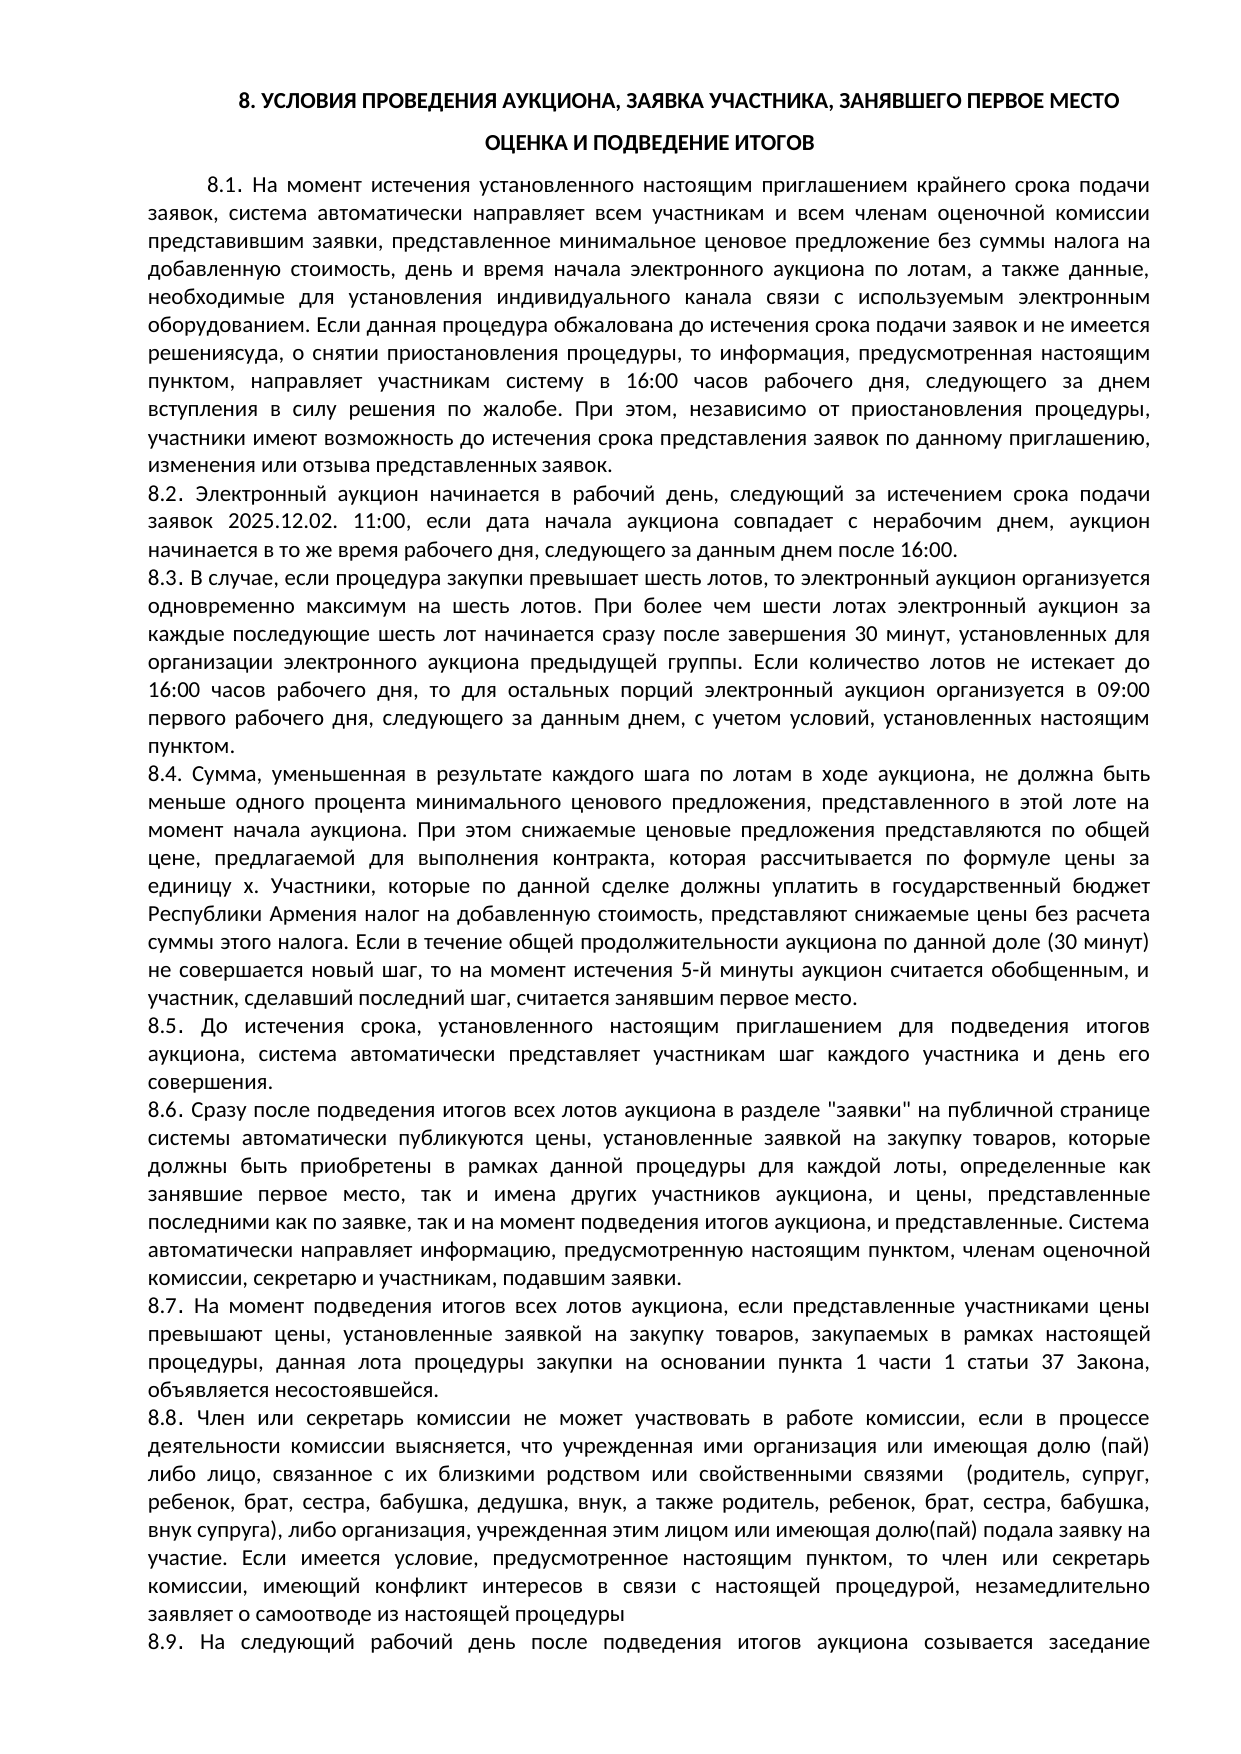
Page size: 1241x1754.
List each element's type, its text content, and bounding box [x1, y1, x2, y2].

text 8. УСЛОВИЯ ПРОВЕДЕНИЯ АУКЦИОНА, ЗАЯВКА УЧАСТНИКА, ЗАНЯВШЕГО ПЕРВОЕ МЕСТО ОЦЕНКА И ПОДВЕДЕНИЕ ИТОГОВ [148, 86, 1152, 156]
text 8.3․ В случае, если процедура закупки превышает шесть лотов, то электронный аукцион организуется одновременно максимум на шесть лотов. При более чем шести лотах электронный аукцион за каждые последующие шесть лот начинается сразу после завершения 30 минут, установленных для организации электронного аукциона предыдущей группы. Если количество лотов не истекает до 16:00 часов рабочего дня, то для остальных порций электронный аукцион организуется в 09:00 первого рабочего дня, следующего за данным днем, с учетом условий, установленных настоящим пунктом. [148, 563, 1152, 759]
text 8.2․ Электронный аукцион начинается в рабочий день, следующий за истечением срока подачи заявок 2025.12.02. 11:00 , если дата начала аукциона совпадает с нерабочим днем, аукцион начинается в то же время рабочего дня, следующего за данным днем после 16:00. [148, 479, 1152, 563]
text 8.4. Сумма, уменьшенная в результате каждого шага по лотам в ходе аукциона, не должна быть меньше одного процента минимального ценового предложения, представленного в этой лоте на момент начала аукциона. При этом снижаемые ценовые предложения представляются по общей цене, предлагаемой для выполнения контракта, которая рассчитывается по формуле цены за единицу x. Участники, которые по данной сделке должны уплатить в государственный бюджет Республики Армения налог на добавленную стоимость, представляют снижаемые цены без расчета суммы этого налога. Если в течение общей продолжительности аукциона по данной доле (30 минут) не совершается новый шаг, то на момент истечения 5-й минуты аукцион считается обобщенным, и участник, сделавший последний шаг, считается занявшим первое место. [148, 759, 1152, 1011]
text 8.5․ До истечения срока, установленного настоящим приглашением для подведения итогов аукциона, система автоматически представляет участникам шаг каждого участника и день его совершения. [148, 1011, 1152, 1095]
text 8.1․ На момент истечения установленного настоящим приглашением крайнего срока подачи заявок, система автоматически направляет всем участникам и всем членам оценочной комиссии представившим заявки, представленное минимальное ценовое предложение без суммы налога на добавленную стоимость, день и время начала электронного аукциона по лотам, а также данные, необходимые для установления индивидуального канала связи с используемым электронным оборудованием. Если данная процедура обжалована до истечения срока подачи заявок и не имеется решениясуда, о снятии приостановления процедуры, то информация, предусмотренная настоящим пунктом, направляет участникам систему в 16:00 часов рабочего дня, следующего за днем вступления в силу решения по жалобе. При этом, независимо от приостановления процедуры, участники имеют возможность до истечения срока представления заявок по данному приглашению, изменения или отзыва представленных заявок. [148, 170, 1152, 479]
text 8.8․ Член или секретарь комиссии не может участвовать в работе комиссии, если в процессе деятельности комиссии выясняется, что учрежденная ими организация или имеющая долю (пай) либо лицо, связанное с их близкими родством или свойственными связями (родитель, супруг, ребенок, брат, сестра, бабушка, дедушка, внук, а также родитель, ребенок, брат, сестра, бабушка, внук супруга), либо организация, учрежденная этим лицом или имеющая долю(пай) подала заявку на участие. Если имеется условие, предусмотренное настоящим пунктом, то член или секретарь комиссии, имеющий конфликт интересов в связи с настоящей процедурой, незамедлительно заявляет о самоотводе из настоящей процедуры [148, 1403, 1152, 1627]
text 8.6․ Сразу после подведения итогов всех лотов аукциона в разделе "заявки" на публичной странице системы автоматически публикуются цены, установленные заявкой на закупку товаров, которые должны быть приобретены в рамках данной процедуры для каждой лоты, определенные как занявшие первое место, так и имена других участников аукциона, и цены, представленные последними как по заявке, так и на момент подведения итогов аукциона, и представленные. Система автоматически направляет информацию, предусмотренную настоящим пунктом, членам оценочной комиссии, секретарю и участникам, подавшим заявки. [148, 1095, 1152, 1291]
text 8.7․ На момент подведения итогов всех лотов аукциона, если представленные участниками цены превышают цены, установленные заявкой на закупку товаров, закупаемых в рамках настоящей процедуры, данная лота процедуры закупки на основании пункта 1 части 1 статьи 37 Закона, объявляется несостоявшейся. [148, 1291, 1152, 1403]
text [148, 1627, 1152, 1656]
